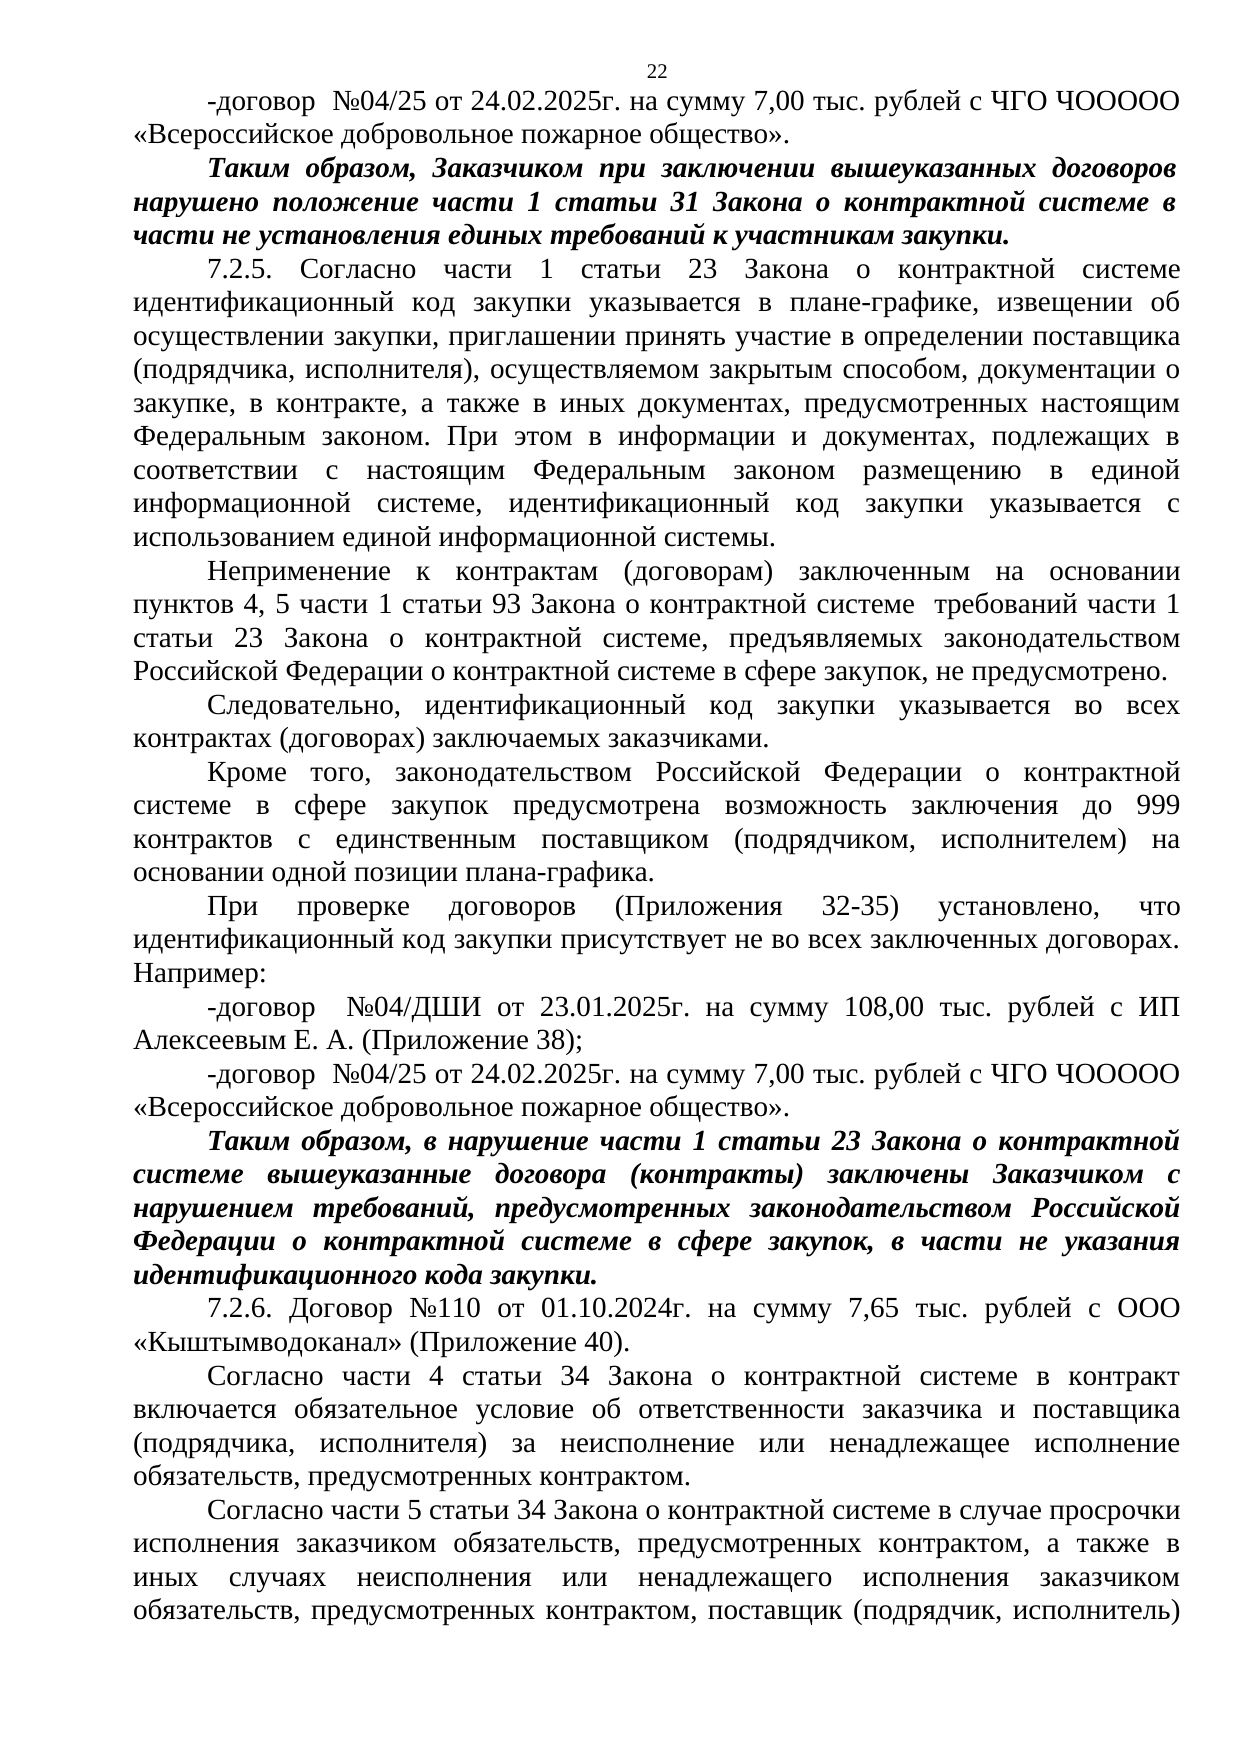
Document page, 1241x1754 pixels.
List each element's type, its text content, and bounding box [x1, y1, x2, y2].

text Таким образом, в нарушение части 1 статьи 23 Закона о контрактной системе вышеуказанные договора (контракты) заключены Заказчиком с нарушением требований, предусмотренных законодательством Российской Федерации о контрактной системе в сфере закупок, в части не указания идентификационного кода закупки. [133, 1123, 1181, 1291]
text 7.2.5. Согласно части 1 статьи 23 Закона о контрактной системе идентификационный код закупки указывается в плане-графике, извещении об осуществлении закупки, приглашении принять участие в определении поставщика (подрядчика, исполнителя), осуществляемом закрытым способом, документации о закупке, в контракте, а также в иных документах, предусмотренных настоящим Федеральным законом. При этом в информации и документах, подлежащих в соответствии с настоящим Федеральным законом размещению в единой информационной системе, идентификационный код закупки указывается с использованием единой информационной системы. [133, 251, 1181, 553]
text -договор №04/25 от 24.02.2025г. на сумму 7,00 тыс. рублей с ЧГО ЧООООО «Всероссийское добровольное пожарное общество». [133, 83, 1181, 150]
text Кроме того, законодательством Российской Федерации о контрактной системе в сфере закупок предусмотрена возможность заключения до 999 контрактов с единственным поставщиком (подрядчиком, исполнителем) на основании одной позиции плана-графика. [133, 754, 1181, 888]
text Неприменение к контрактам (договорам) заключенным на основании пунктов 4, 5 части 1 статьи 93 Закона о контрактной системе требований части 1 статьи 23 Закона о контрактной системе, предъявляемых законодательством Российской Федерации о контрактной системе в сфере закупок, не предусмотрено. [133, 553, 1181, 687]
text Таким образом, Заказчиком при заключении вышеуказанных договоров нарушено положение части 1 статьи 31 Закона о контрактной системе в части не установления единых требований к участникам закупки. [133, 150, 1177, 184]
text -договор №04/25 от 24.02.2025г. на сумму 7,00 тыс. рублей с ЧГО ЧООООО «Всероссийское добровольное пожарное общество». [133, 1056, 1181, 1123]
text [133, 1492, 1181, 1626]
text 7.2.6. Договор №110 от 01.10.2024г. на сумму 7,65 тыс. рублей с ООО «Кыштымводоканал» (Приложение 40). [133, 1291, 1181, 1358]
text При проверке договоров (Приложения 32-35) установлено, что идентификационный код закупки присутствует не во всех заключенных договорах. Например: [133, 888, 1181, 989]
text Таким образом, Заказчиком при заключении вышеуказанных договоров нарушено положение части 1 статьи 31 Закона о контрактной системе в части не установления единых требований к участникам закупки. [258, 217, 1177, 251]
text -договор №04/ДШИ от 23.01.2025г. на сумму 108,00 тыс. рублей с ИП Алексеевым Е. А. (Приложение 38); [133, 989, 1181, 1056]
text Следовательно, идентификационный код закупки указывается во всех контрактах (договорах) заключаемых заказчиками. [133, 687, 1181, 754]
text Согласно части 4 статьи 34 Закона о контрактной системе в контракт включается обязательное условие об ответственности заказчика и поставщика (подрядчика, исполнителя) за неисполнение или ненадлежащее исполнение обязательств, предусмотренных контрактом. [133, 1358, 1181, 1492]
